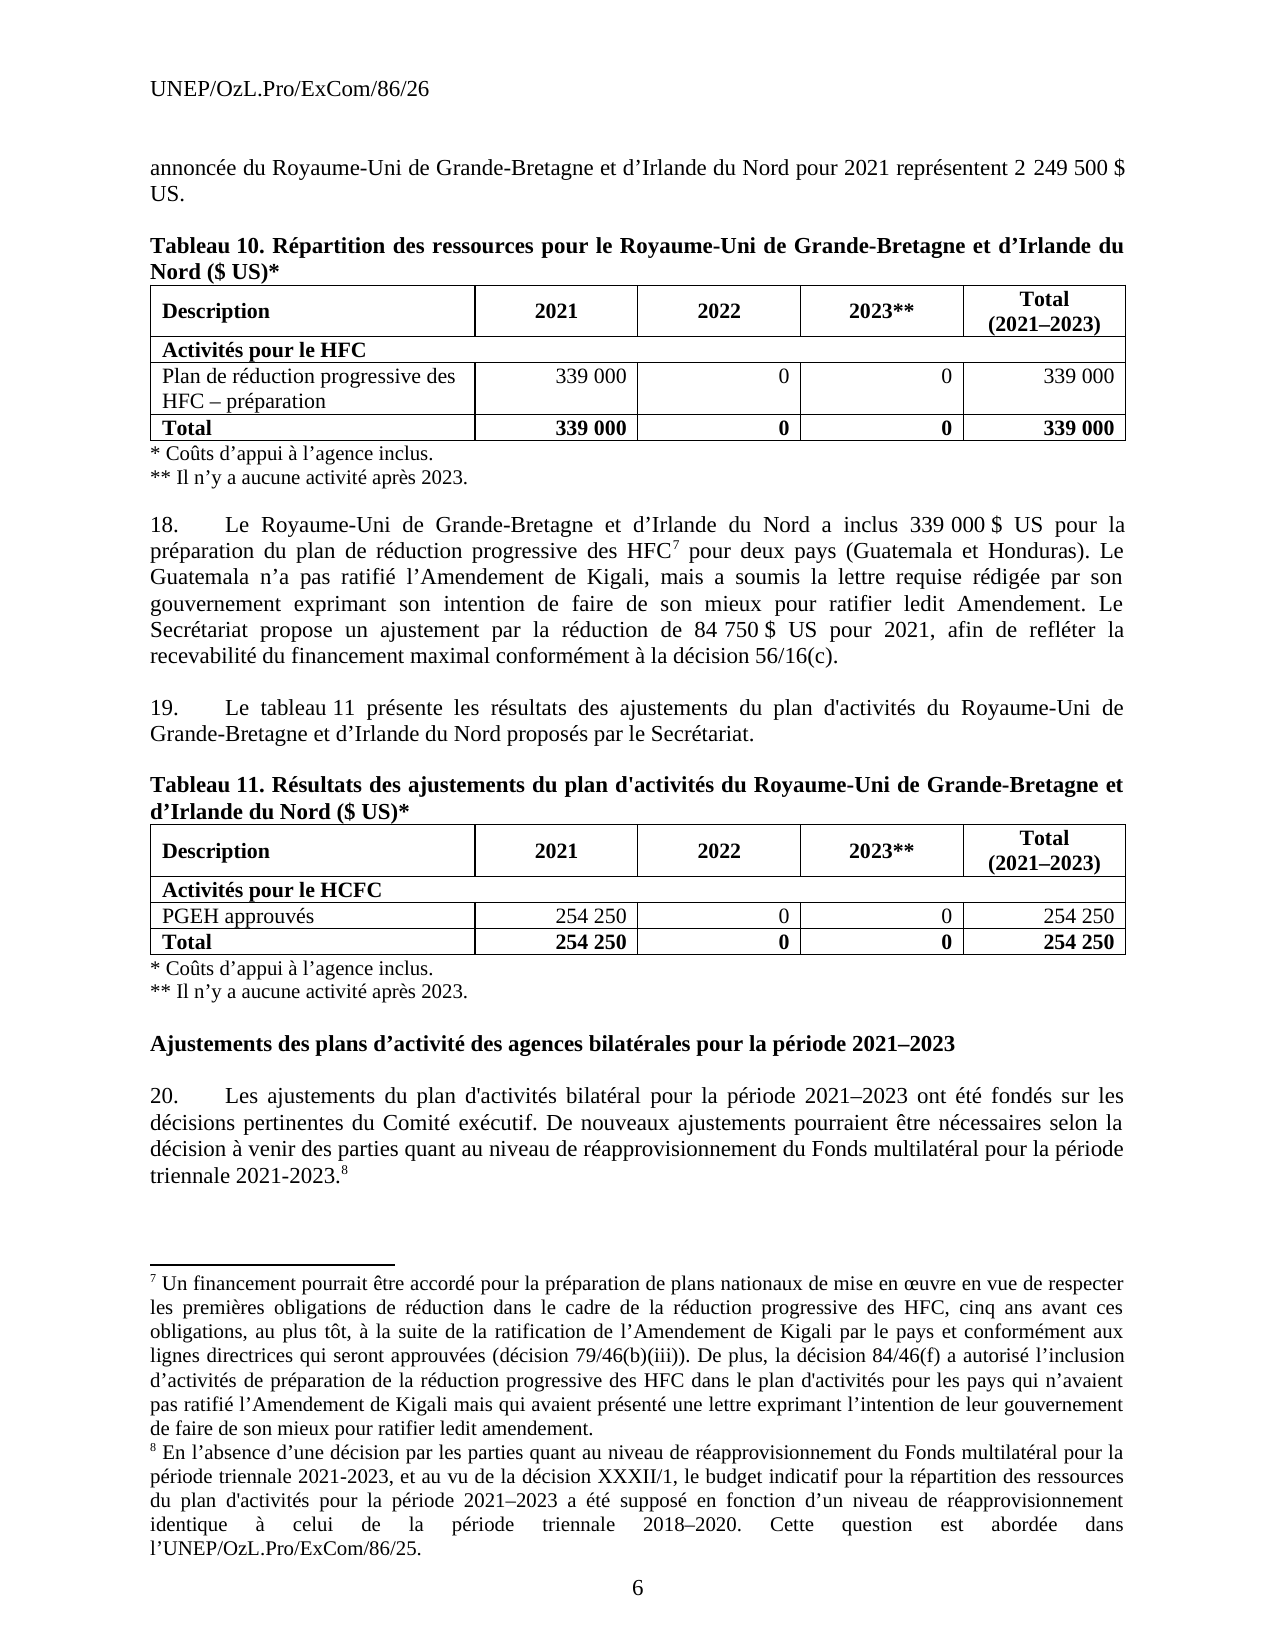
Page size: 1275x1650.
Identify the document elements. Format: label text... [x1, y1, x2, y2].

table_header Total (2021–2023) [964, 286, 1125, 336]
text ** Il n’y a aucune activité après 2023. [150, 465, 1125, 489]
table_cell 0 [801, 903, 963, 928]
table_cell 339 000 [476, 415, 637, 440]
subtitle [150, 154, 1125, 207]
text Tableau 10. Répartition des ressources pour le Royaume-Uni de Grande-Bretagne et d’Irlande du Nord ($ US)* [150, 232, 1125, 284]
table_header Total (2021–2023) [964, 825, 1125, 876]
subtitle Le Royaume-Uni de Grande-Bretagne et d’Irlande du Nord a inclus 339 000 $ US pour la préparation du plan de réduction progressive des HFC pour deux pays (Guatemala et Honduras). Le Guatemala n’a pas ratifié l’Amendement de Kigali, mais a soumis la lettre requise rédigée par son gouvernement exprimant son intention de faire de son mieux pour ratifier ledit Amendement. Le Secrétariat propose un ajustement par la réduction de 84 750 $ US pour 2021, afin de refléter la recevabilité du financement maximal conformément à la décision 56/16(c). [150, 511, 1125, 669]
table_cell 254 250 [964, 929, 1125, 954]
subtitle Le tableau 11 présente les résultats des ajustements du plan d'activités du Royaume-Uni de Grande-Bretagne et d’Irlande du Nord proposés par le Secrétariat. [150, 694, 1125, 746]
table_cell 0 [638, 903, 800, 928]
table_cell 339 000 [476, 363, 637, 414]
table_cell Plan de réduction progressive des HFC – préparation [151, 363, 474, 414]
table_cell 254 250 [964, 903, 1125, 928]
table_header 2023** [801, 825, 963, 876]
text * Coûts d’appui à l’agence inclus. [150, 955, 1125, 979]
subtitle Tableau 11. Résultats des ajustements du plan d'activités du Royaume-Uni de Grande-Bretagne et d’Irlande du Nord ($ US)* [150, 771, 1125, 824]
table_cell 0 [801, 363, 963, 414]
table_cell 339 000 [964, 363, 1125, 414]
table_cell 0 [638, 363, 800, 414]
table_cell 0 [638, 415, 800, 440]
table_header 2023** [801, 286, 963, 336]
table_cell Total [151, 415, 474, 440]
text ** Il n’y a aucune activité après 2023. [150, 979, 1125, 1003]
table_header 2022 [638, 286, 800, 336]
table_header 2021 [476, 286, 637, 336]
table_cell 254 250 [476, 929, 637, 954]
table_cell PGEH approuvés [151, 903, 474, 928]
table_cell 0 [801, 415, 963, 440]
table_cell 339 000 [964, 415, 1125, 440]
table_header Description [151, 286, 474, 336]
text Ajustements des plans d’activité des agences bilatérales pour la période 2021–2023 [150, 1030, 1125, 1056]
table_cell Activités pour le HCFC [151, 877, 1125, 902]
table_header Description [151, 825, 474, 876]
table_header 2022 [638, 825, 800, 876]
table_cell Activités pour le HFC [151, 337, 1125, 362]
text * Coûts d’appui à l’agence inclus. [150, 441, 1125, 465]
table_header 2021 [476, 825, 637, 876]
table_cell 0 [801, 929, 963, 954]
table_cell 0 [638, 929, 800, 954]
subtitle Les ajustements du plan d'activités bilatéral pour la période 2021–2023 ont été fondés sur les décisions pertinentes du Comité exécutif. De nouveaux ajustements pourraient être nécessaires selon la décision à venir des parties quant au niveau de réapprovisionnement du Fonds multilatéral pour la période triennale 2021-2023. [150, 1083, 1125, 1188]
table_cell Total [151, 929, 474, 954]
table_cell 254 250 [476, 903, 637, 928]
